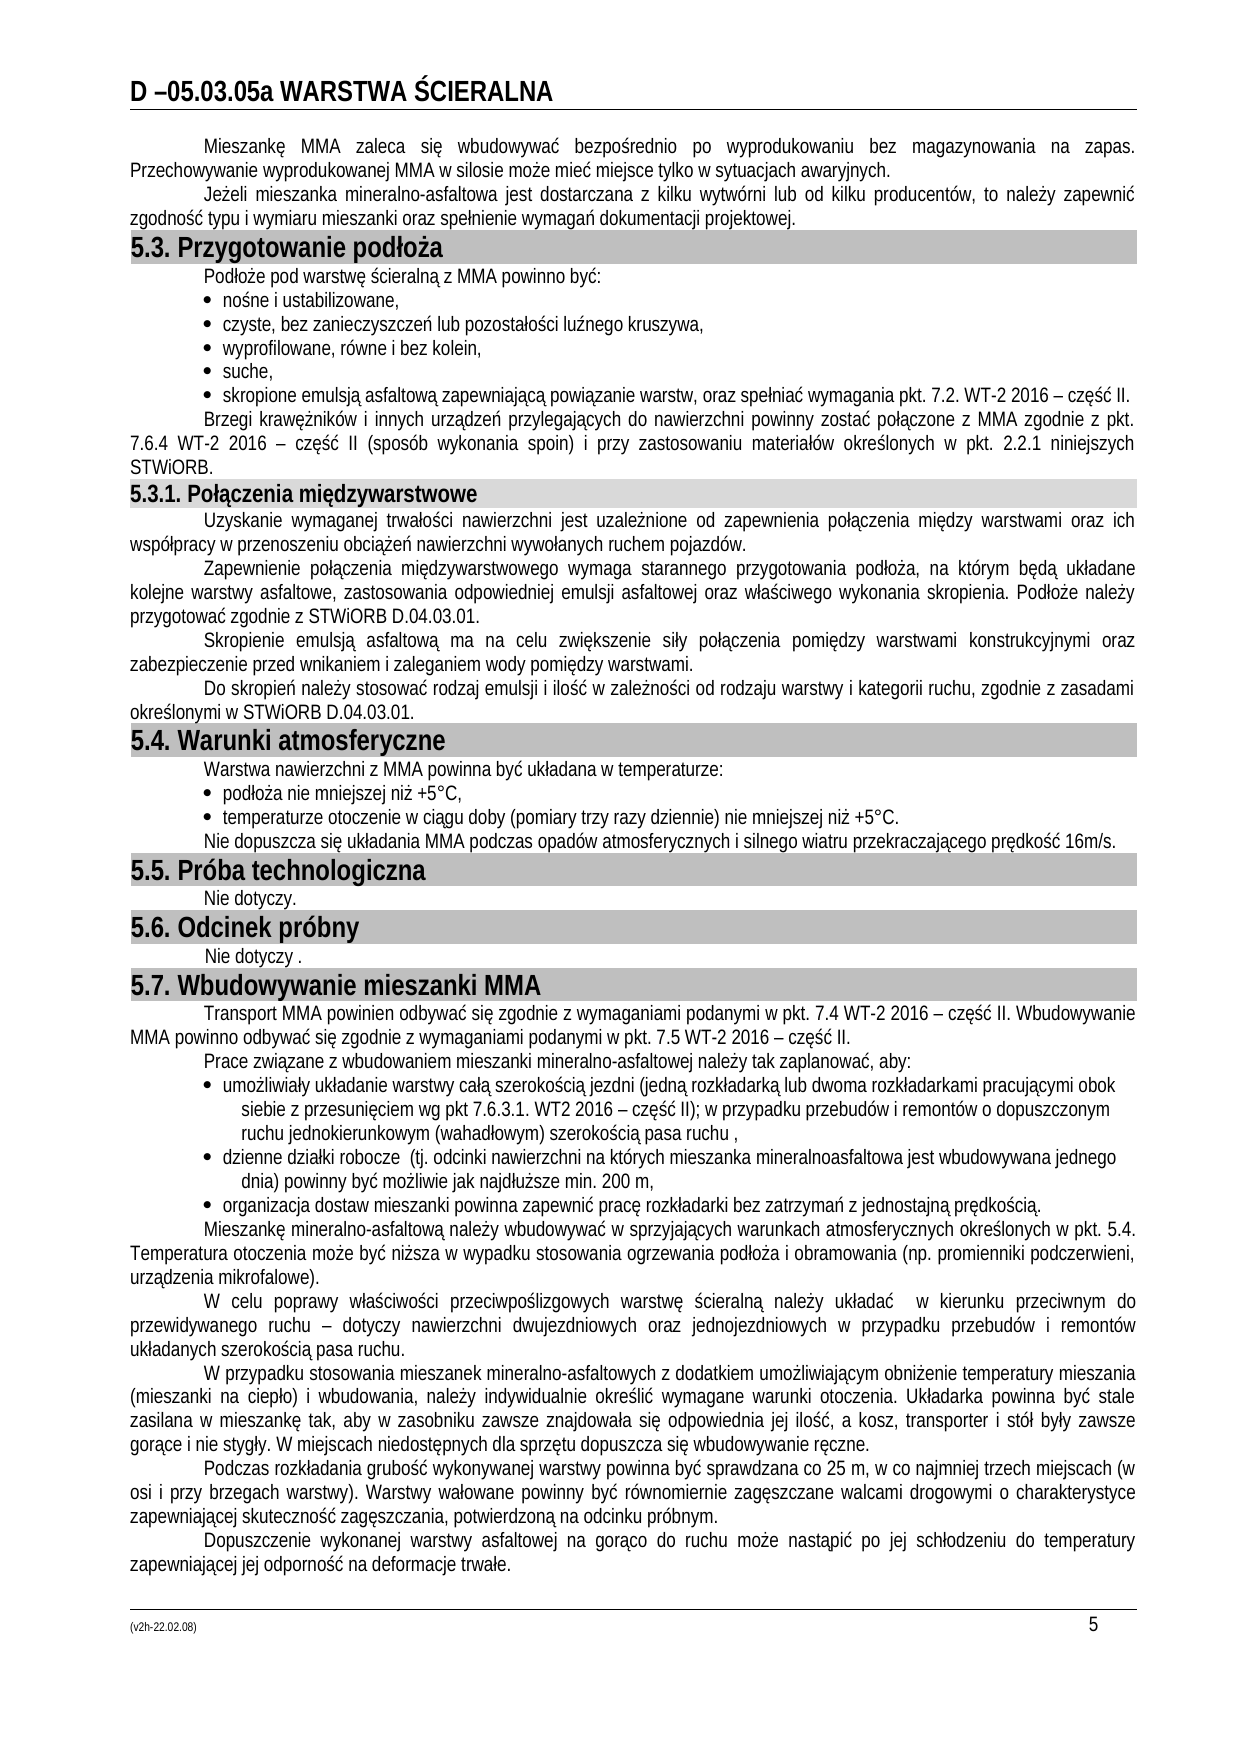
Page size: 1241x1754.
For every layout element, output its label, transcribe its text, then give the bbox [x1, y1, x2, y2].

subtitle 5.7. Wbudowywanie mieszanki MMA [131, 968, 1137, 1001]
text Warstwa nawierzchni z MMA powinna być układana w temperaturze: [130, 757, 1137, 781]
text Mieszankę MMA zaleca się wbudowywać bezpośrednio po wyprodukowaniu bez magazynowania na zapas. Przechowywanie wyprodukowanej MMA w silosie może mieć miejsce tylko w sytuacjach awaryjnych. [130, 134, 1137, 182]
subtitle 5.4. Warunki atmosferyczne [131, 723, 1137, 757]
subtitle umożliwiały układanie warstwy całą szerokością jezdni (jedną rozkładarką lub dwoma rozkładarkami pracującymi obok siebie z przesunięciem wg pkt 7.6.3.1. WT2 2016 – część II); w przypadku przebudów i remontów o dopuszczonym ruchu jednokierunkowym (wahadłowym) szerokością pasa ruchu , [204, 1073, 1137, 1145]
text Prace związane z wbudowaniem mieszanki mineralno-asfaltowej należy tak zaplanować, aby: [130, 1049, 1137, 1073]
text Dopuszczenie wykonanej warstwy asfaltowej na gorąco do ruchu może nastąpić po jej schłodzeniu do temperatury zapewniającej jej odporność na deformacje trwałe. [130, 1528, 1137, 1576]
text Mieszankę mineralno-asfaltową należy wbudowywać w sprzyjających warunkach atmosferycznych określonych w pkt. 5.4. Temperatura otoczenia może być niższa w wypadku stosowania ogrzewania podłoża i obramowania (np. promienniki podczerwieni, urządzenia mikrofalowe). [130, 1217, 1137, 1288]
text Jeżeli mieszanka mineralno-asfaltowa jest dostarczana z kilku wytwórni lub od kilku producentów, to należy zapewnić zgodność typu i wymiaru mieszanki oraz spełnienie wymagań dokumentacji projektowej. [130, 182, 1137, 230]
text Zapewnienie połączenia międzywarstwowego wymaga starannego przygotowania podłoża, na którym będą układane kolejne warstwy asfaltowe, zastosowania odpowiedniej emulsji asfaltowej oraz właściwego wykonania skropienia. Podłoże należy przygotować zgodnie z STWiORB D.04.03.01. [130, 556, 1137, 628]
text W przypadku stosowania mieszanek mineralno-asfaltowych z dodatkiem umożliwiającym obniżenie temperatury mieszania (mieszanki na ciepło) i wbudowania, należy indywidualnie określić wymagane warunki otoczenia. Układarka powinna być stale zasilana w mieszankę tak, aby w zasobniku zawsze znajdowała się odpowiednia jej ilość, a kosz, transporter i stół były zawsze gorące i nie stygły. W miejscach niedostępnych dla sprzętu dopuszcza się wbudowywanie ręczne. [130, 1360, 1137, 1456]
subtitle dzienne działki robocze (tj. odcinki nawierzchni na których mieszanka mineralnoasfaltowa jest wbudowywana jednego dnia) powinny być możliwie jak najdłuższe min. 200 m, [204, 1145, 1137, 1193]
text Do skropień należy stosować rodzaj emulsji i ilość w zależności od rodzaju warstwy i kategorii ruchu, zgodnie z zasadami określonymi w STWiORB D.04.03.01. [130, 676, 1137, 723]
subtitle 5.6. Odcinek próbny [131, 910, 1137, 944]
text Brzegi krawężników i innych urządzeń przylegających do nawierzchni powinny zostać połączone z MMA zgodnie z pkt. 7.6.4 WT-2 2016 – część II (sposób wykonania spoin) i przy zastosowaniu materiałów określonych w pkt. 2.2.1 niniejszych STWiORB. [130, 407, 1137, 479]
subtitle podłoża nie mniejszej niż +5°C, [204, 781, 1137, 805]
text Skropienie emulsją asfaltową ma na celu zwiększenie siły połączenia pomiędzy warstwami konstrukcyjnymi oraz zabezpieczenie przed wnikaniem i zaleganiem wody pomiędzy warstwami. [130, 628, 1137, 676]
subtitle suche, [204, 359, 1137, 383]
subtitle organizacja dostaw mieszanki powinna zapewnić pracę rozkładarki bez zatrzymań z jednostajną prędkością. [204, 1193, 1137, 1217]
text Podłoże pod warstwę ścieralną z MMA powinno być: [130, 264, 1137, 288]
subtitle 5.5. Próba technologiczna [131, 853, 1137, 886]
text Nie dopuszcza się układania MMA podczas opadów atmosferycznych i silnego wiatru przekraczającego prędkość 16m/s. [130, 829, 1137, 853]
text Uzyskanie wymaganej trwałości nawierzchni jest uzależnione od zapewnienia połączenia między warstwami oraz ich współpracy w przenoszeniu obciążeń nawierzchni wywołanych ruchem pojazdów. [130, 508, 1137, 556]
subtitle temperaturze otoczenie w ciągu doby (pomiary trzy razy dziennie) nie mniejszej niż +5°C. [204, 805, 1137, 829]
text Transport MMA powinien odbywać się zgodnie z wymaganiami podanymi w pkt. 7.4 WT-2 2016 – część II. Wbudowywanie MMA powinno odbywać się zgodnie z wymaganiami podanymi w pkt. 7.5 WT-2 2016 – część II. [130, 1001, 1137, 1049]
subtitle czyste, bez zanieczyszczeń lub pozostałości luźnego kruszywa, [204, 312, 1137, 336]
subtitle wyprofilowane, równe i bez kolein, [204, 336, 1137, 359]
text Podczas rozkładania grubość wykonywanej warstwy powinna być sprawdzana co 25 m, w co najmniej trzech miejscach (w osi i przy brzegach warstwy). Warstwy wałowane powinny być równomiernie zagęszczane walcami drogowymi o charakterystyce zapewniającej skuteczność zagęszczania, potwierdzoną na odcinku próbnym. [130, 1456, 1137, 1528]
text W celu poprawy właściwości przeciwpoślizgowych warstwę ścieralną należy układać w kierunku przeciwnym do przewidywanego ruchu – dotyczy nawierzchni dwujezdniowych oraz jednojezdniowych w przypadku przebudów i remontów układanych szerokością pasa ruchu. [130, 1288, 1137, 1360]
subtitle 5.3.1. Połączenia międzywarstwowe [130, 479, 1137, 508]
text Nie dotyczy. [130, 886, 1137, 910]
subtitle nośne i ustabilizowane, [204, 288, 1137, 312]
subtitle 5.3. Przygotowanie podłoża [131, 230, 1137, 264]
text Nie dotyczy . [131, 944, 1137, 968]
subtitle skropione emulsją asfaltową zapewniającą powiązanie warstw, oraz spełniać wymagania pkt. 7.2. WT-2 2016 – część II. [204, 383, 1137, 407]
